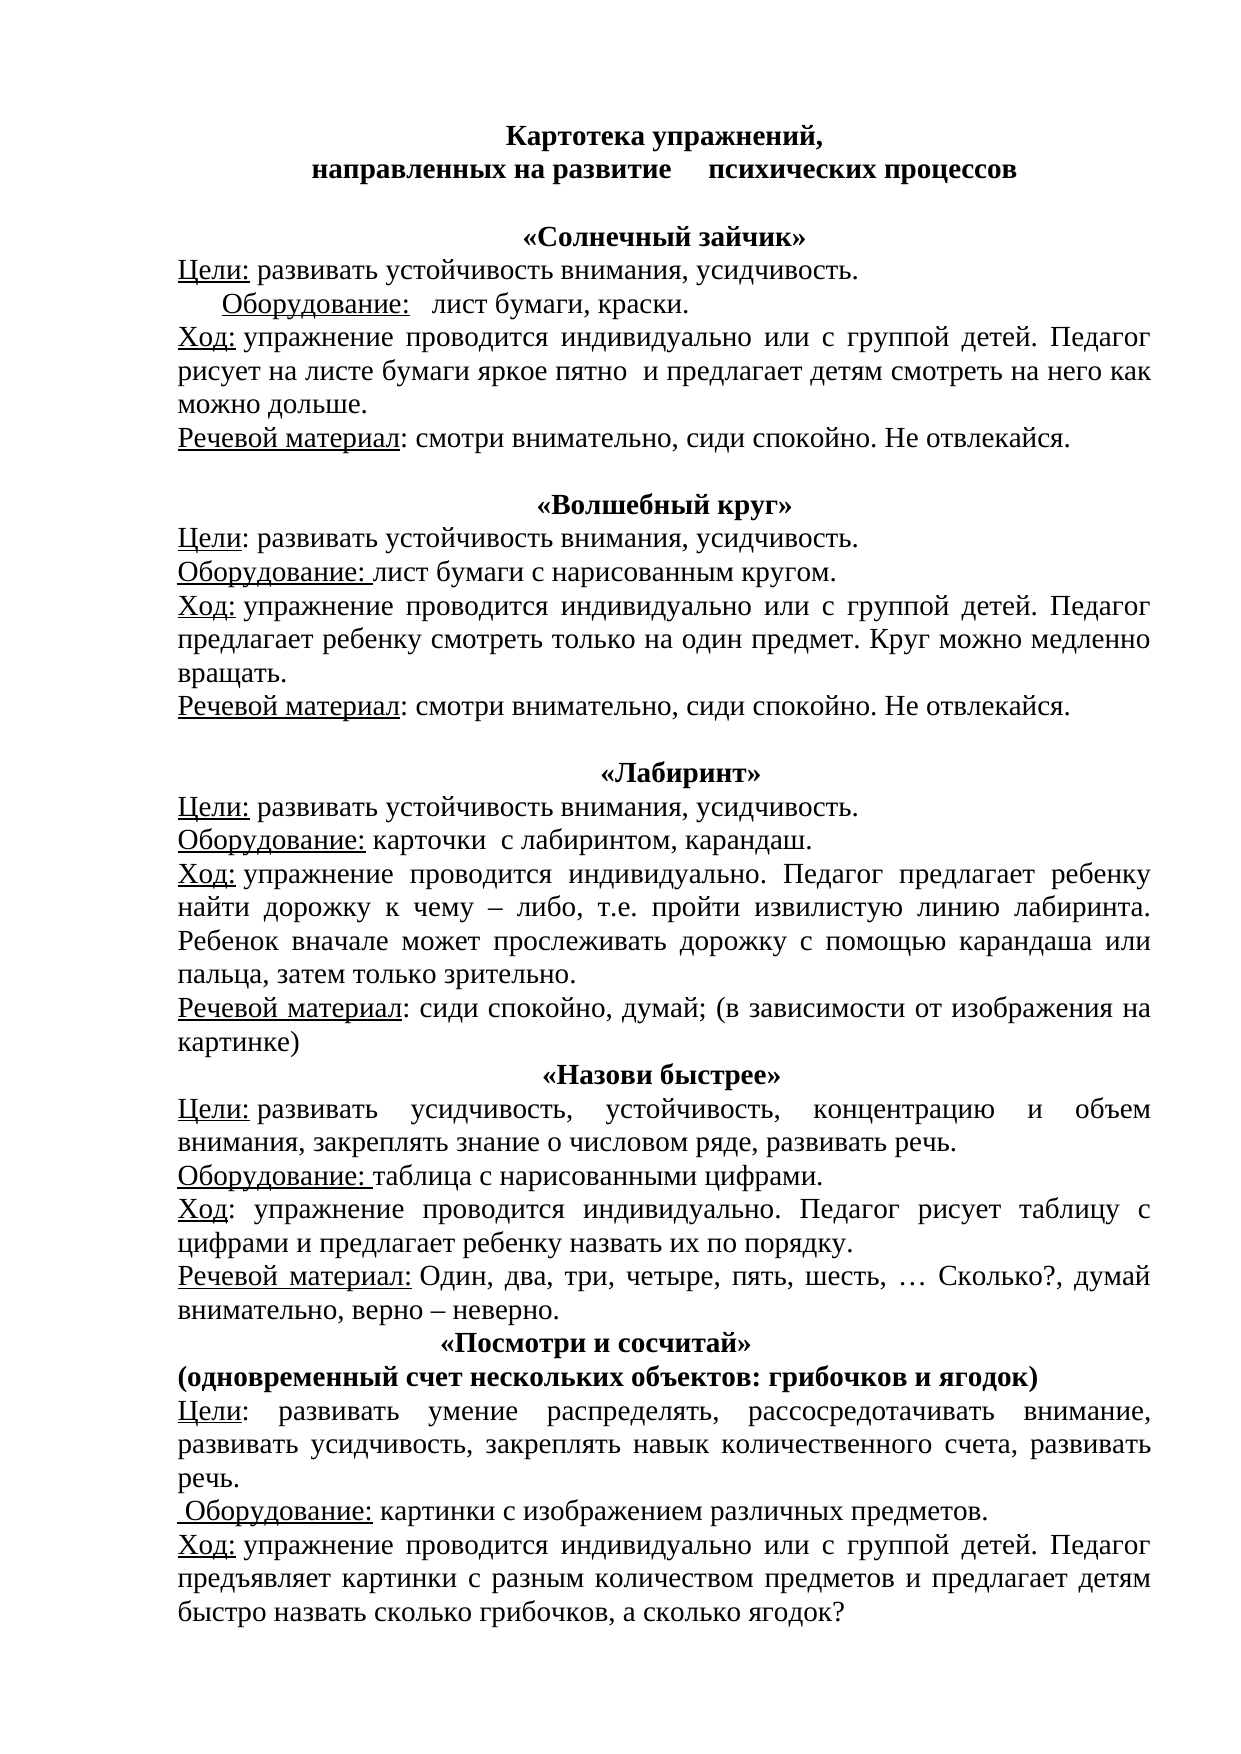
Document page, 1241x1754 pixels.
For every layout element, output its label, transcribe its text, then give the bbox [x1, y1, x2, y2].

text Оборудование: картинки с изображением различных предметов. [177, 1493, 1152, 1527]
text Цели: развивать устойчивость внимания, усидчивость. [177, 521, 1152, 554]
text «Лабиринт» [177, 755, 1152, 789]
text Цели: развивать устойчивость внимания, усидчивость. [177, 252, 1152, 286]
text «Солнечный зайчик» [177, 219, 1152, 252]
text Цели: развивать умение распределять, рассосредотачивать внимание, развивать усидчивость, закреплять навык количественного счета, развивать речь. [177, 1393, 1152, 1493]
text Картотека упражнений, [177, 118, 1152, 152]
text Речевой материал: смотри внимательно, сиди спокойно. Не отвлекайся. [177, 420, 1152, 453]
text Речевой материал: смотри внимательно, сиди спокойно. Не отвлекайся. [177, 688, 1152, 722]
text Оборудование: карточки с лабиринтом, карандаш. [177, 822, 1152, 856]
text «Волшебный круг» [177, 487, 1152, 521]
text Цели: развивать устойчивость внимания, усидчивость. [177, 789, 1152, 822]
text «Назови быстрее» [177, 1057, 1152, 1091]
text Оборудование: лист бумаги, краски. [177, 286, 1152, 319]
text направленных на развитие психических процессов [177, 152, 1152, 185]
text (одновременный счет нескольких объектов: грибочков и ягодок) [177, 1359, 1152, 1393]
text Речевой материал: Один, два, три, четыре, пять, шесть, … Сколько?, думай внимательно, верно – неверно. [177, 1258, 1152, 1326]
text Цели: развивать усидчивость, устойчивость, концентрацию и объем внимания, закреплять знание о числовом ряде, развивать речь. [177, 1091, 1152, 1158]
text Ход: упражнение проводится индивидуально или с группой детей. Педагог предлагает ребенку смотреть только на один предмет. Круг можно медленно вращать. [177, 588, 1152, 688]
text Ход: упражнение проводится индивидуально или с группой детей. Педагог рисует на листе бумаги яркое пятно и предлагает детям смотреть на него как можно дольше. [177, 319, 1152, 420]
text Ход: упражнение проводится индивидуально. Педагог предлагает ребенку найти дорожку к чему – либо, т.е. пройти извилистую линию лабиринта. Ребенок вначале может прослеживать дорожку с помощью карандаша или пальца, затем только зрительно. [177, 856, 1152, 990]
text Речевой материал: сиди спокойно, думай; (в зависимости от изображения на картинке) [177, 990, 1152, 1057]
text Оборудование: таблица с нарисованными цифрами. [177, 1158, 1152, 1191]
text Ход: упражнение проводится индивидуально или с группой детей. Педагог предъявляет картинки с разным количеством предметов и предлагает детям быстро назвать сколько грибочков, а сколько ягодок? [177, 1527, 1152, 1627]
text «Посмотри и сосчитай» [177, 1326, 1152, 1359]
text Ход: упражнение проводится индивидуально. Педагог рисует таблицу с цифрами и предлагает ребенку назвать их по порядку. [177, 1191, 1152, 1258]
text Оборудование: лист бумаги с нарисованным кругом. [177, 554, 1152, 588]
